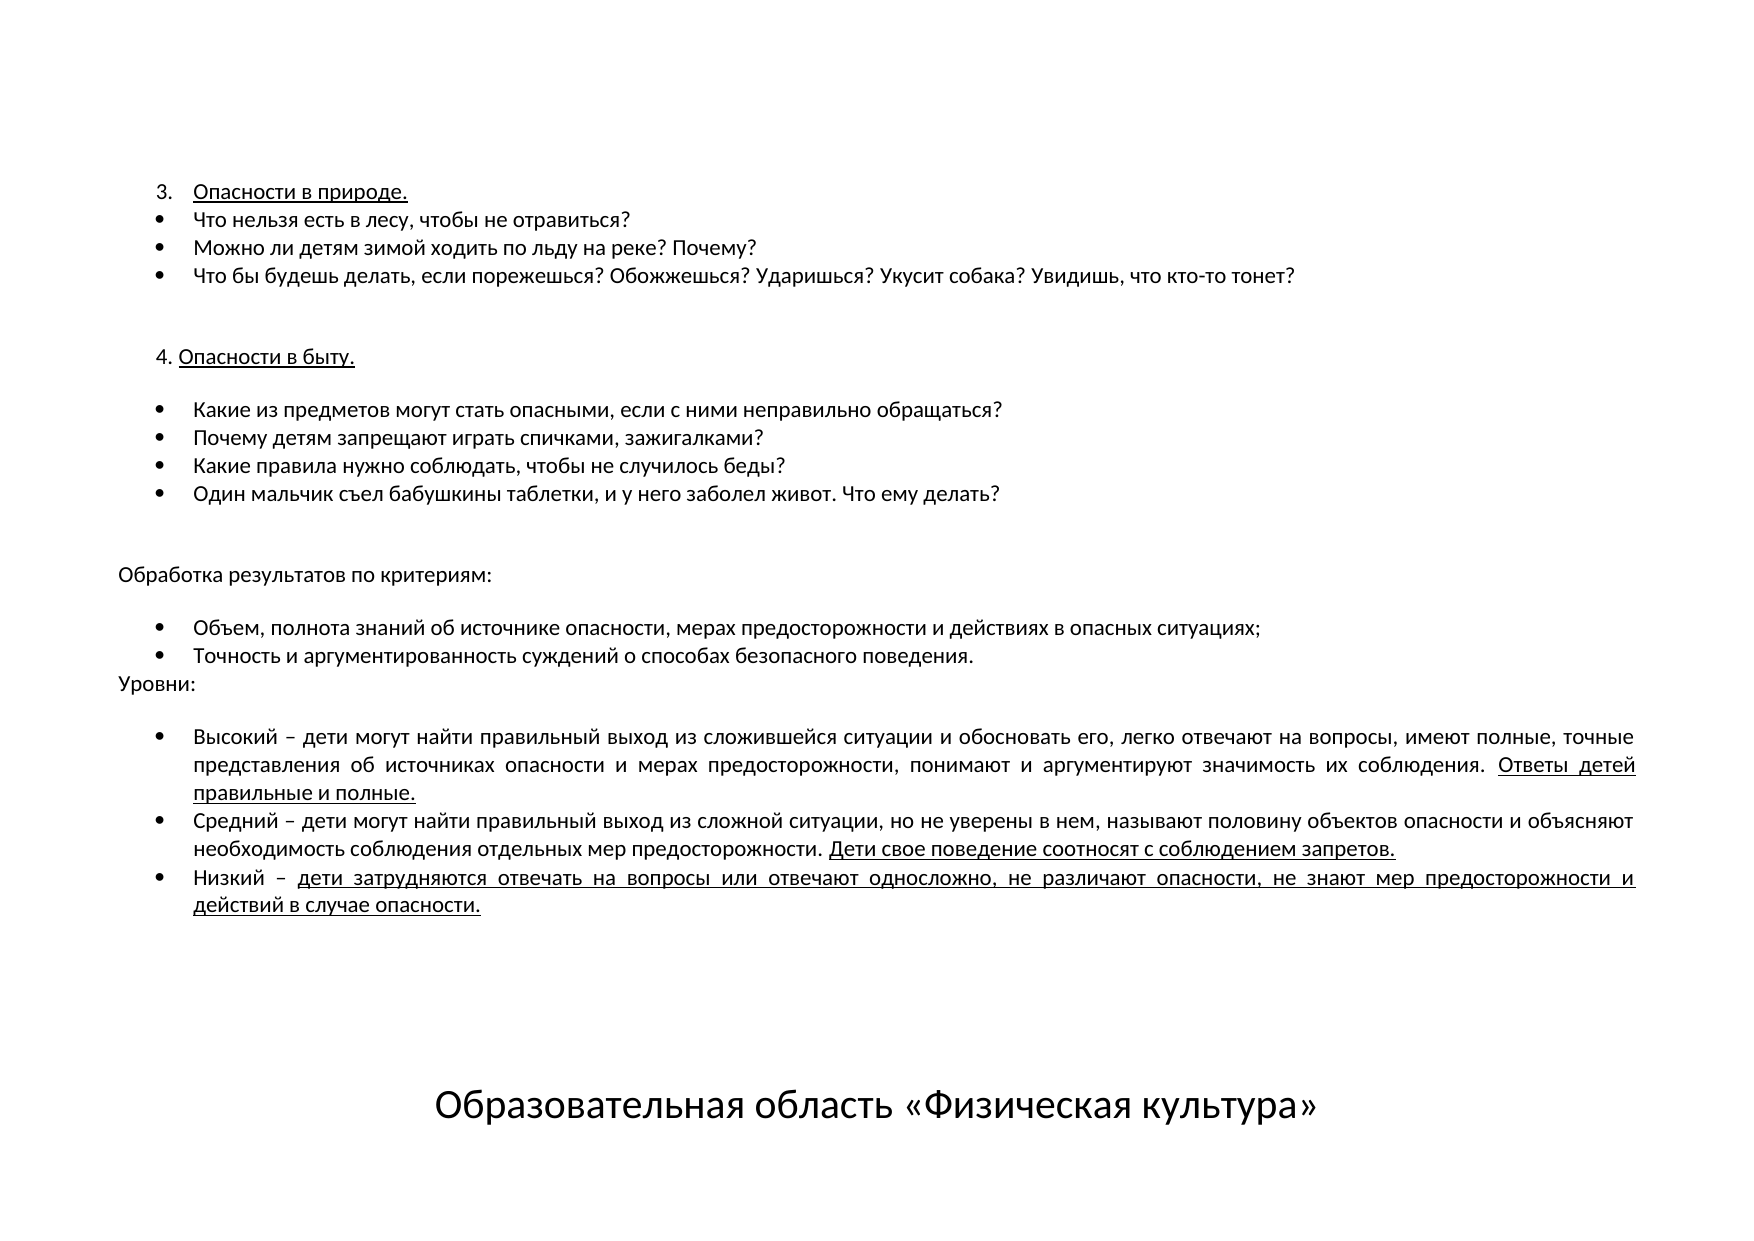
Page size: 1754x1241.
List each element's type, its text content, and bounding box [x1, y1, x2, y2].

text Обработка результатов по критериям: [118, 560, 1636, 588]
list Какие из предметов могут стать опасными, если с ними неправильно обращаться? [156, 395, 1636, 423]
text 4. Опасности в быту. [156, 342, 1636, 370]
list Низкий – дети затрудняются отвечать на вопросы или отвечают односложно, не различают опасности, не знают мер предосторожности и действий в случае опасности. [156, 863, 1636, 919]
list Какие правила нужно соблюдать, чтобы не случилось беды? [156, 451, 1636, 479]
list Высокий – дети могут найти правильный выход из сложившейся ситуации и обосновать его, легко отвечают на вопросы, имеют полные, точные представления об источниках опасности и мерах предосторожности, понимают и аргументируют значимость их соблюдения. Ответы детей правильные и полные. [156, 722, 1636, 807]
text Образовательная область «Физическая культура» [118, 1078, 1636, 1128]
list Можно ли детям зимой ходить по льду на реке? Почему? [156, 233, 1636, 261]
list Почему детям запрещают играть спичками, зажигалками? [156, 423, 1636, 451]
list Что бы будешь делать, если порежешься? Обожжешься? Ударишься? Укусит собака? Увидишь, что кто-то тонет? [156, 261, 1636, 289]
list Опасности в природе. [156, 177, 1636, 205]
list Один мальчик съел бабушкины таблетки, и у него заболел живот. Что ему делать? [156, 479, 1636, 507]
list Средний – дети могут найти правильный выход из сложной ситуации, но не уверены в нем, называют половину объектов опасности и объясняют необходимость соблюдения отдельных мер предосторожности. Дети свое поведение соотносят с соблюдением запретов. [156, 807, 1636, 863]
list Что нельзя есть в лесу, чтобы не отравиться? [156, 205, 1636, 233]
list Точность и аргументированность суждений о способах безопасного поведения. [156, 641, 1636, 669]
list Объем, полнота знаний об источнике опасности, мерах предосторожности и действиях в опасных ситуациях; [156, 613, 1636, 641]
text Уровни: [118, 669, 1636, 697]
